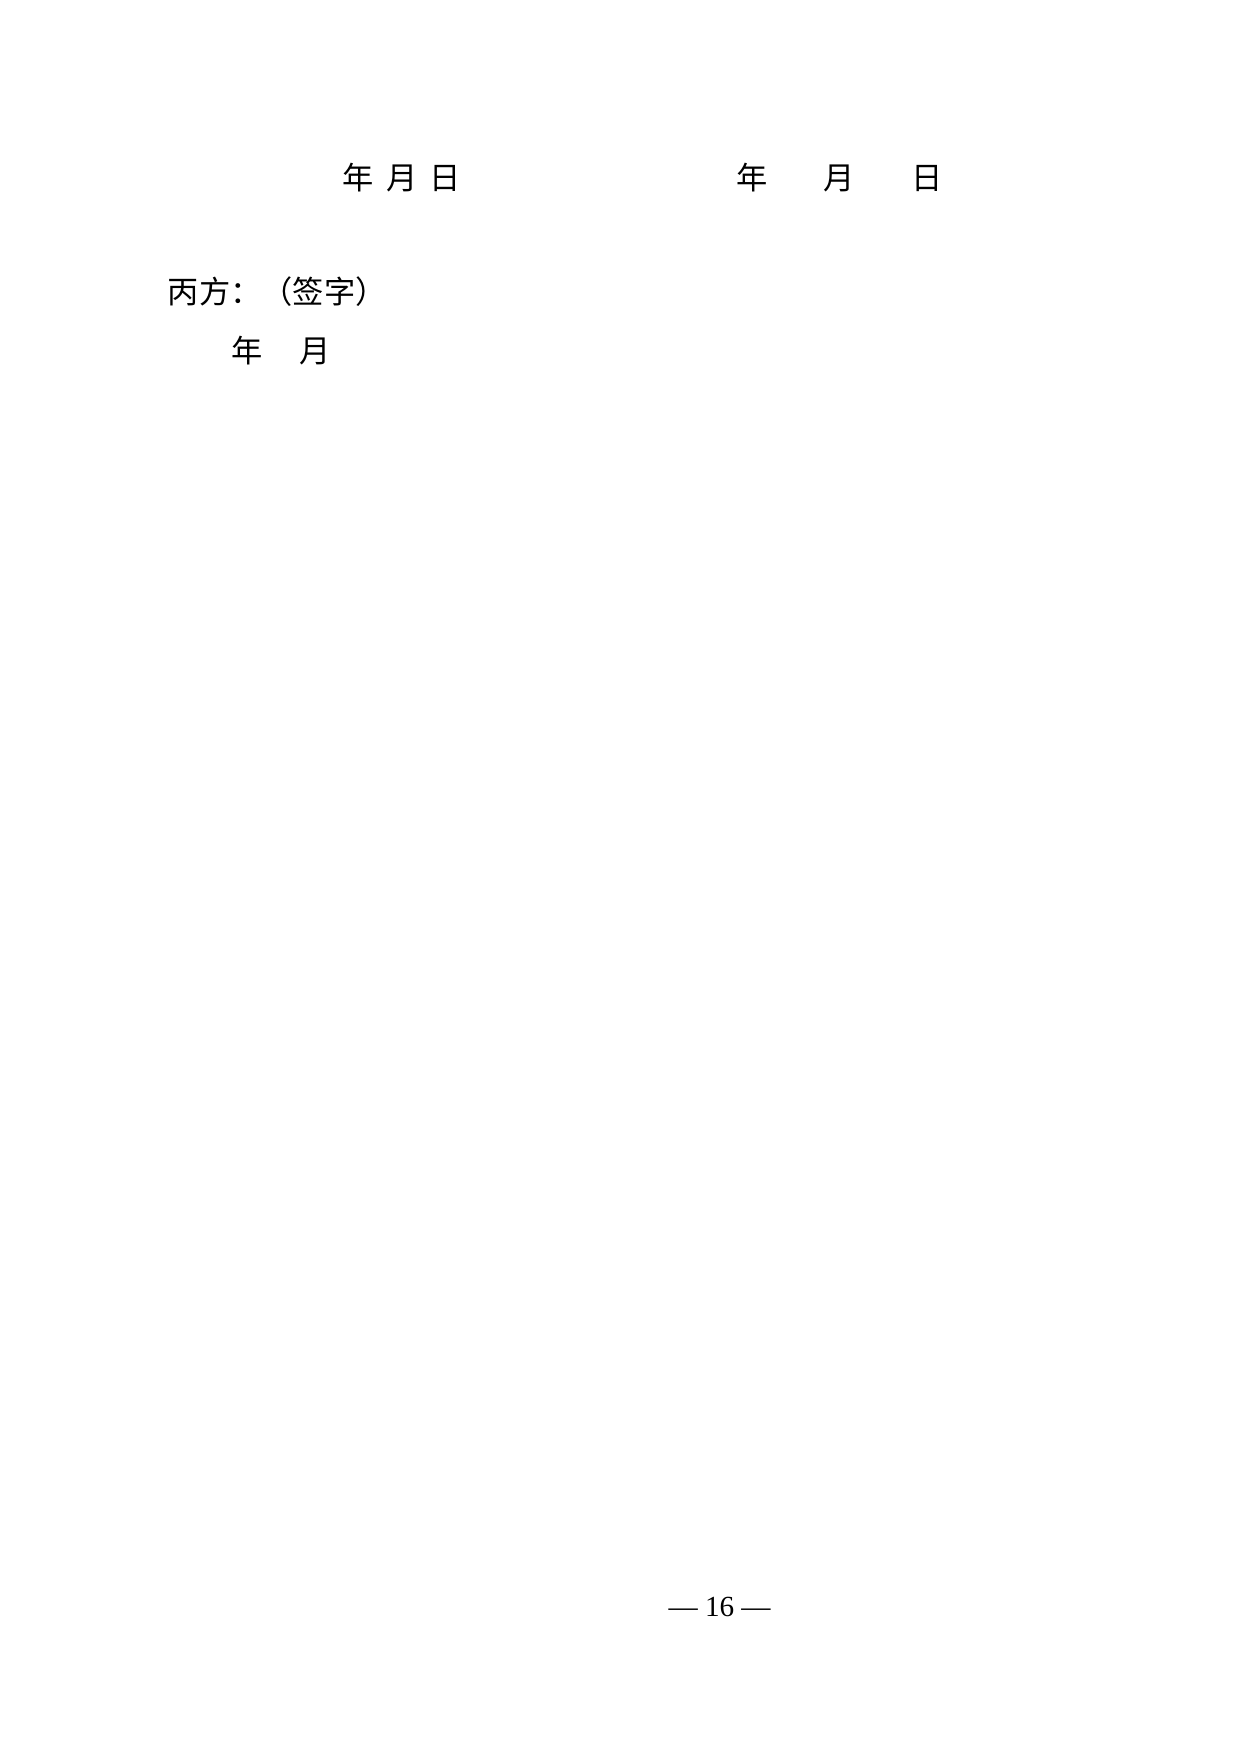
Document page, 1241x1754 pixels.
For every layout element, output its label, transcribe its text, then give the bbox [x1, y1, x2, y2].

text 年 月 [159, 326, 1081, 372]
text 丙方：（签字） [159, 268, 1081, 313]
text 年 月 日 年 月 日 [159, 153, 1081, 199]
